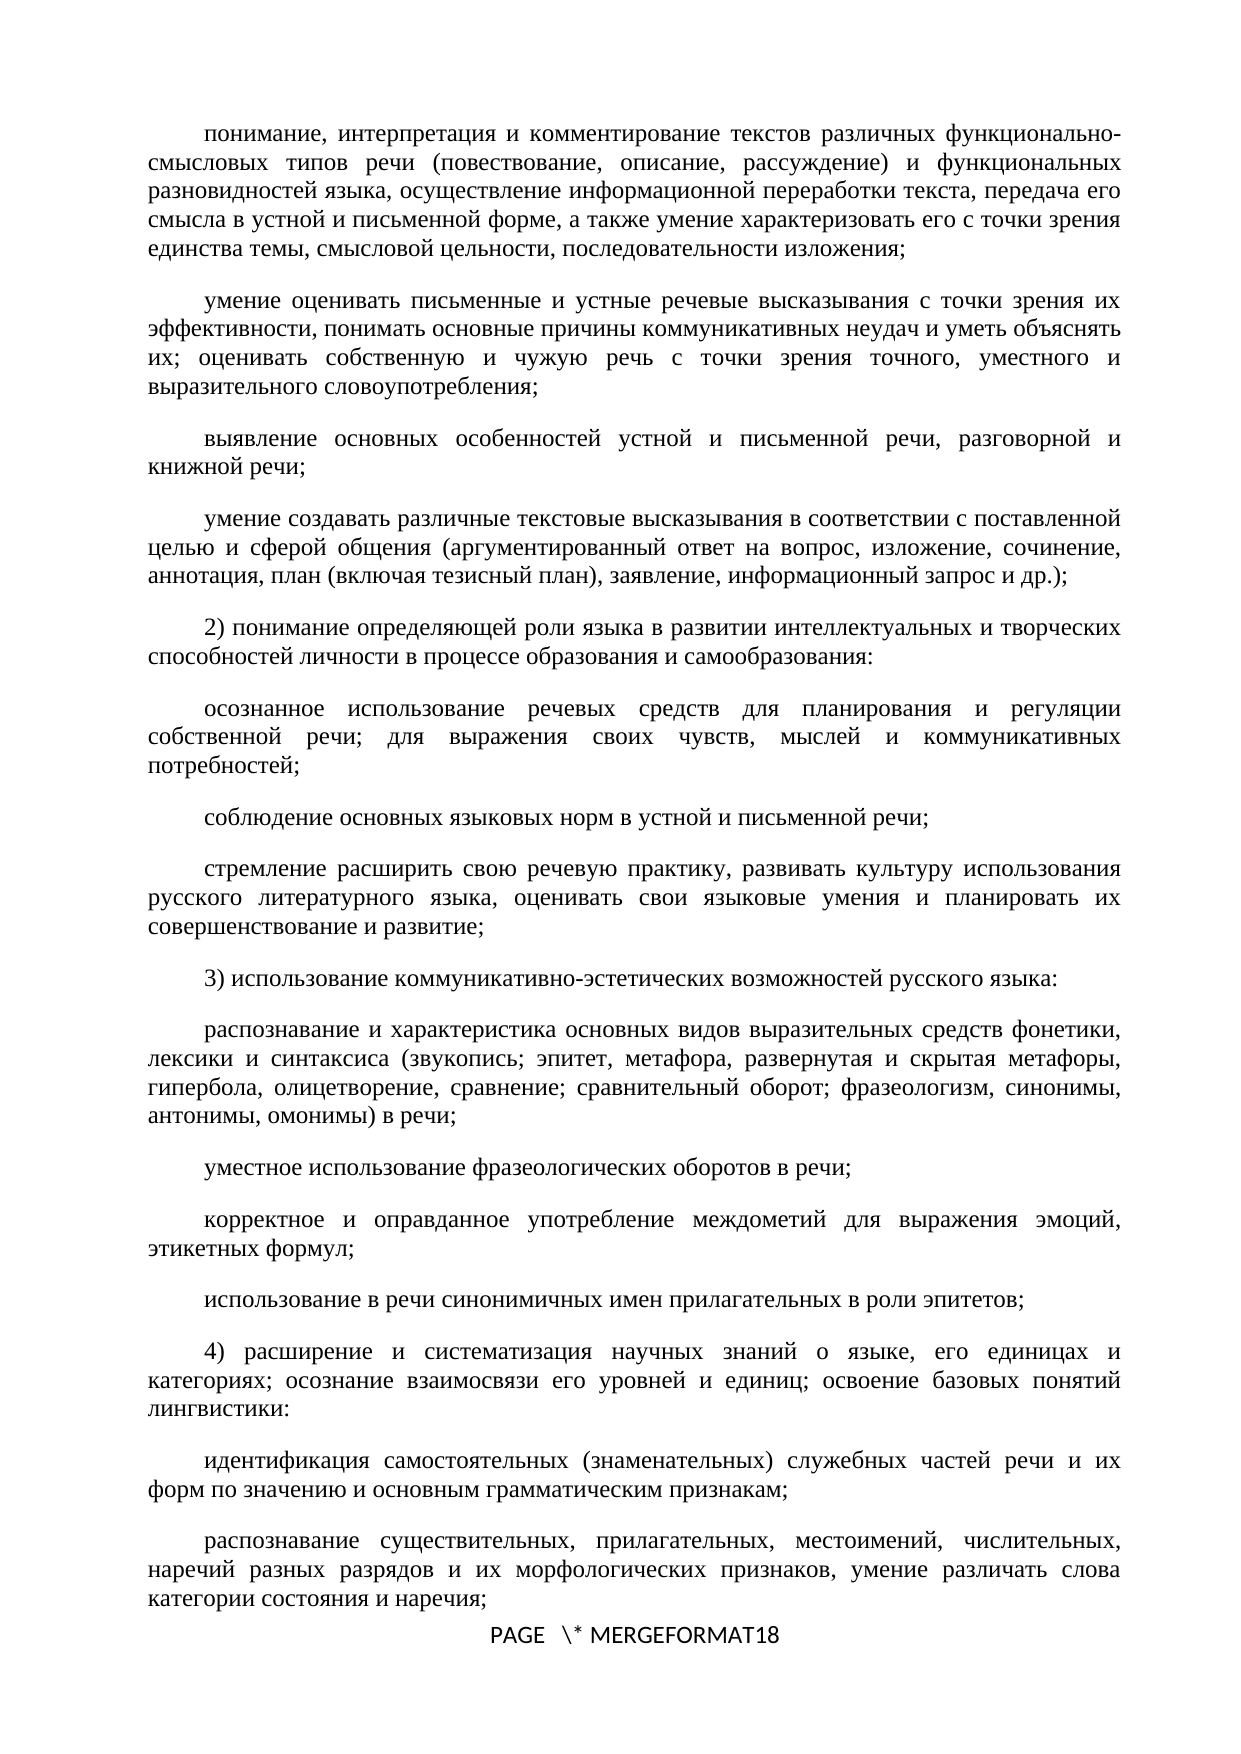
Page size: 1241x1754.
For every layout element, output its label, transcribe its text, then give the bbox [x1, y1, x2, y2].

text умение оценивать письменные и устные речевые высказывания с точки зрения их эффективности, понимать основные причины коммуникативных неудач и уметь объяснять их; оценивать собственную и чужую речь с точки зрения точного, уместного и выразительного словоупотребления; [148, 285, 1122, 400]
text понимание, интерпретация и комментирование текстов различных функционально-смысловых типов речи (повествование, описание, рассуждение) и функциональных разновидностей языка, осуществление информационной переработки текста, передача его смысла в устной и письменной форме, а также умение характеризовать его с точки зрения единства темы, смысловой цельности, последовательности изложения; [148, 118, 1122, 262]
text умение создавать различные текстовые высказывания в соответствии с поставленной целью и сферой общения (аргументированный ответ на вопрос, изложение, сочинение, аннотация, план (включая тезисный план), заявление, информационный запрос и др.); [148, 503, 1122, 589]
text 4) расширение и систематизация научных знаний о языке, его единицах и категориях; осознание взаимосвязи его уровней и единиц; освоение базовых понятий лингвистики: [148, 1336, 1122, 1422]
text уместное использование фразеологических оборотов в речи; [148, 1152, 1122, 1181]
text соблюдение основных языковых норм в устной и письменной речи; [148, 802, 1122, 831]
text 2) понимание определяющей роли языка в развитии интеллектуальных и творческих способностей личности в процессе образования и самообразования: [148, 612, 1122, 670]
text использование в речи синонимичных имен прилагательных в роли эпитетов; [148, 1284, 1122, 1313]
text распознавание существительных, прилагательных, местоимений, числительных, наречий разных разрядов и их морфологических признаков, умение различать слова категории состояния и наречия; [148, 1526, 1122, 1612]
text корректное и оправданное употребление междометий для выражения эмоций, этикетных формул; [148, 1204, 1122, 1261]
text распознавание и характеристика основных видов выразительных средств фонетики, лексики и синтаксиса (звукопись; эпитет, метафора, развернутая и скрытая метафоры, гипербола, олицетворение, сравнение; сравнительный оборот; фразеологизм, синонимы, антонимы, омонимы) в речи; [148, 1014, 1122, 1129]
text идентификация самостоятельных (знаменательных) служебных частей речи и их форм по значению и основным грамматическим признакам; [148, 1445, 1122, 1503]
text стремление расширить свою речевую практику, развивать культуру использования русского литературного языка, оценивать свои языковые умения и планировать их совершенствование и развитие; [148, 853, 1122, 940]
text 3) использование коммуникативно-эстетических возможностей русского языка: [148, 963, 1122, 991]
text выявление основных особенностей устной и письменной речи, разговорной и книжной речи; [148, 423, 1122, 480]
text осознанное использование речевых средств для планирования и регуляции собственной речи; для выражения своих чувств, мыслей и коммуникативных потребностей; [148, 693, 1122, 779]
